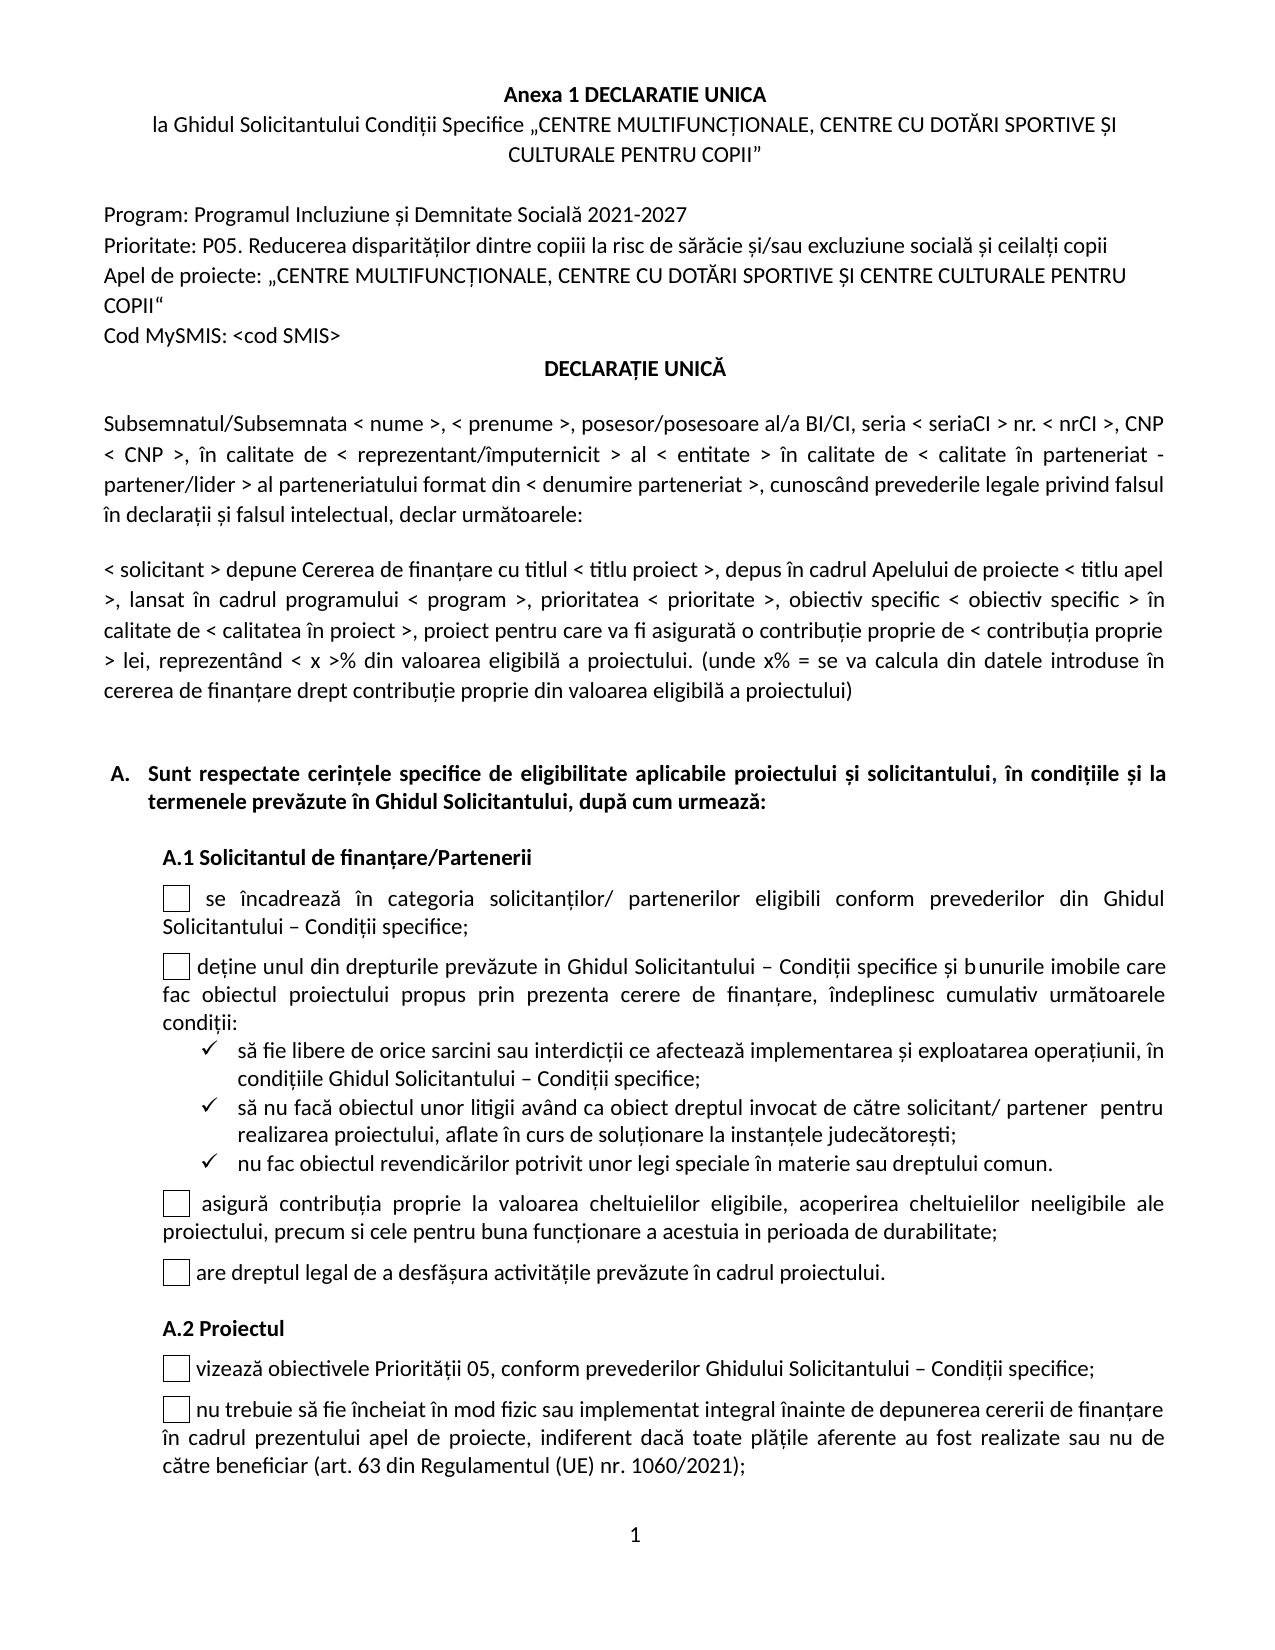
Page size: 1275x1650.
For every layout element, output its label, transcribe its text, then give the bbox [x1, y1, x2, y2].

list nu trebuie să fie încheiat în mod fizic sau implementat integral înainte de depunerea cererii de finanțare în cadrul prezentului apel de proiecte, indiferent dacă toate plățile aferente au fost realizate sau nu de către beneficiar (art. 63 din Regulamentul (UE) nr. 1060/2021); [162, 1395, 1167, 1479]
list are dreptul legal de a desfășura activitățile prevăzute în cadrul proiectului. [162, 1258, 1167, 1286]
text < solicitant > depune Cererea de finanțare cu titlul < titlu proiect >, depus în cadrul Apelului de proiecte < titlu apel >, lansat în cadrul programului < program >, prioritatea < prioritate >, obiectiv specific < obiectiv specific > în calitate de < calitatea în proiect >, proiect pentru care va fi asigurată o contribuție proprie de < contribuția proprie > lei, reprezentând < x >% din valoarea eligibilă a proiectului. (unde x% = se va calcula din datele introduse în cererea de finanțare drept contribuție proprie din valoarea eligibilă a proiectului) [103, 555, 1167, 704]
text Anexa 1 DECLARATIE UNICA [103, 80, 1167, 108]
list să fie libere de orice sarcini sau interdicții ce afectează implementarea și exploatarea operațiunii, în condițiile Ghidul Solicitantului – Condiții specifice; [200, 1037, 1167, 1093]
text Prioritate: P05. Reducerea disparităților dintre copiii la risc de sărăcie și/sau excluziune socială și ceilalți copii [103, 231, 1167, 259]
list se încadrează în categoria solicitanților/ partenerilor eligibili conform prevederilor din Ghidul Solicitantului – Condiții specifice; [162, 884, 1167, 940]
text DECLARAȚIE UNICĂ [103, 354, 1167, 382]
list să nu facă obiectul unor litigii având ca obiect dreptul invocat de către solicitant/ partener pentru realizarea proiectului, aflate în curs de soluționare la instanțele judecătorești; [200, 1093, 1167, 1149]
list vizează obiectivele Priorității 05, conform prevederilor Ghidului Solicitantului – Condiții specifice; [162, 1354, 1167, 1382]
text la Ghidul Solicitantului Condiții Specifice „CENTRE MULTIFUNCȚIONALE, CENTRE CU DOTĂRI SPORTIVE ȘI CULTURALE PENTRU COPII” [103, 110, 1167, 168]
text Cod MySMIS: <cod SMIS> [103, 321, 1167, 349]
list deține unul din drepturile prevăzute in Ghidul Solicitantului – Condiții specifice și bunurile imobile care fac obiectul proiectului propus prin prezenta cerere de finanțare, îndeplinesc cumulativ următoarele condiții: [162, 952, 1167, 1037]
list asigură contribuția proprie la valoarea cheltuielilor eligibile, acoperirea cheltuielilor neeligibile ale proiectului, precum si cele pentru buna funcționare a acestuia in perioada de durabilitate; [162, 1189, 1167, 1245]
list nu fac obiectul revendicărilor potrivit unor legi speciale în materie sau dreptului comun. [200, 1149, 1167, 1177]
text Apel de proiecte: „CENTRE MULTIFUNCȚIONALE, CENTRE CU DOTĂRI SPORTIVE ȘI CENTRE CULTURALE PENTRU COPII“ [103, 261, 1167, 319]
list A.2 Proiectul [162, 1314, 1167, 1342]
text Subsemnatul/Subsemnata < nume >, < prenume >, posesor/posesoare al/a BI/CI, seria < seriaCI > nr. < nrCI >, CNP < CNP >, în calitate de < reprezentant/împuternicit > al < entitate > în calitate de < calitate în parteneriat - partener/lider > al parteneriatului format din < denumire parteneriat >, cunoscând prevederile legale privind falsul în declarații și falsul intelectual, declar următoarele: [103, 409, 1167, 528]
list A.1 Solicitantul de finanțare/Partenerii [162, 843, 1167, 871]
list Sunt respectate cerințele specifice de eligibilitate aplicabile proiectului și solicitantului, în condițiile și la termenele prevăzute în Ghidul Solicitantului, după cum urmează: [110, 759, 1167, 815]
text Program: Programul Incluziune și Demnitate Socială 2021-2027 [103, 201, 1167, 228]
